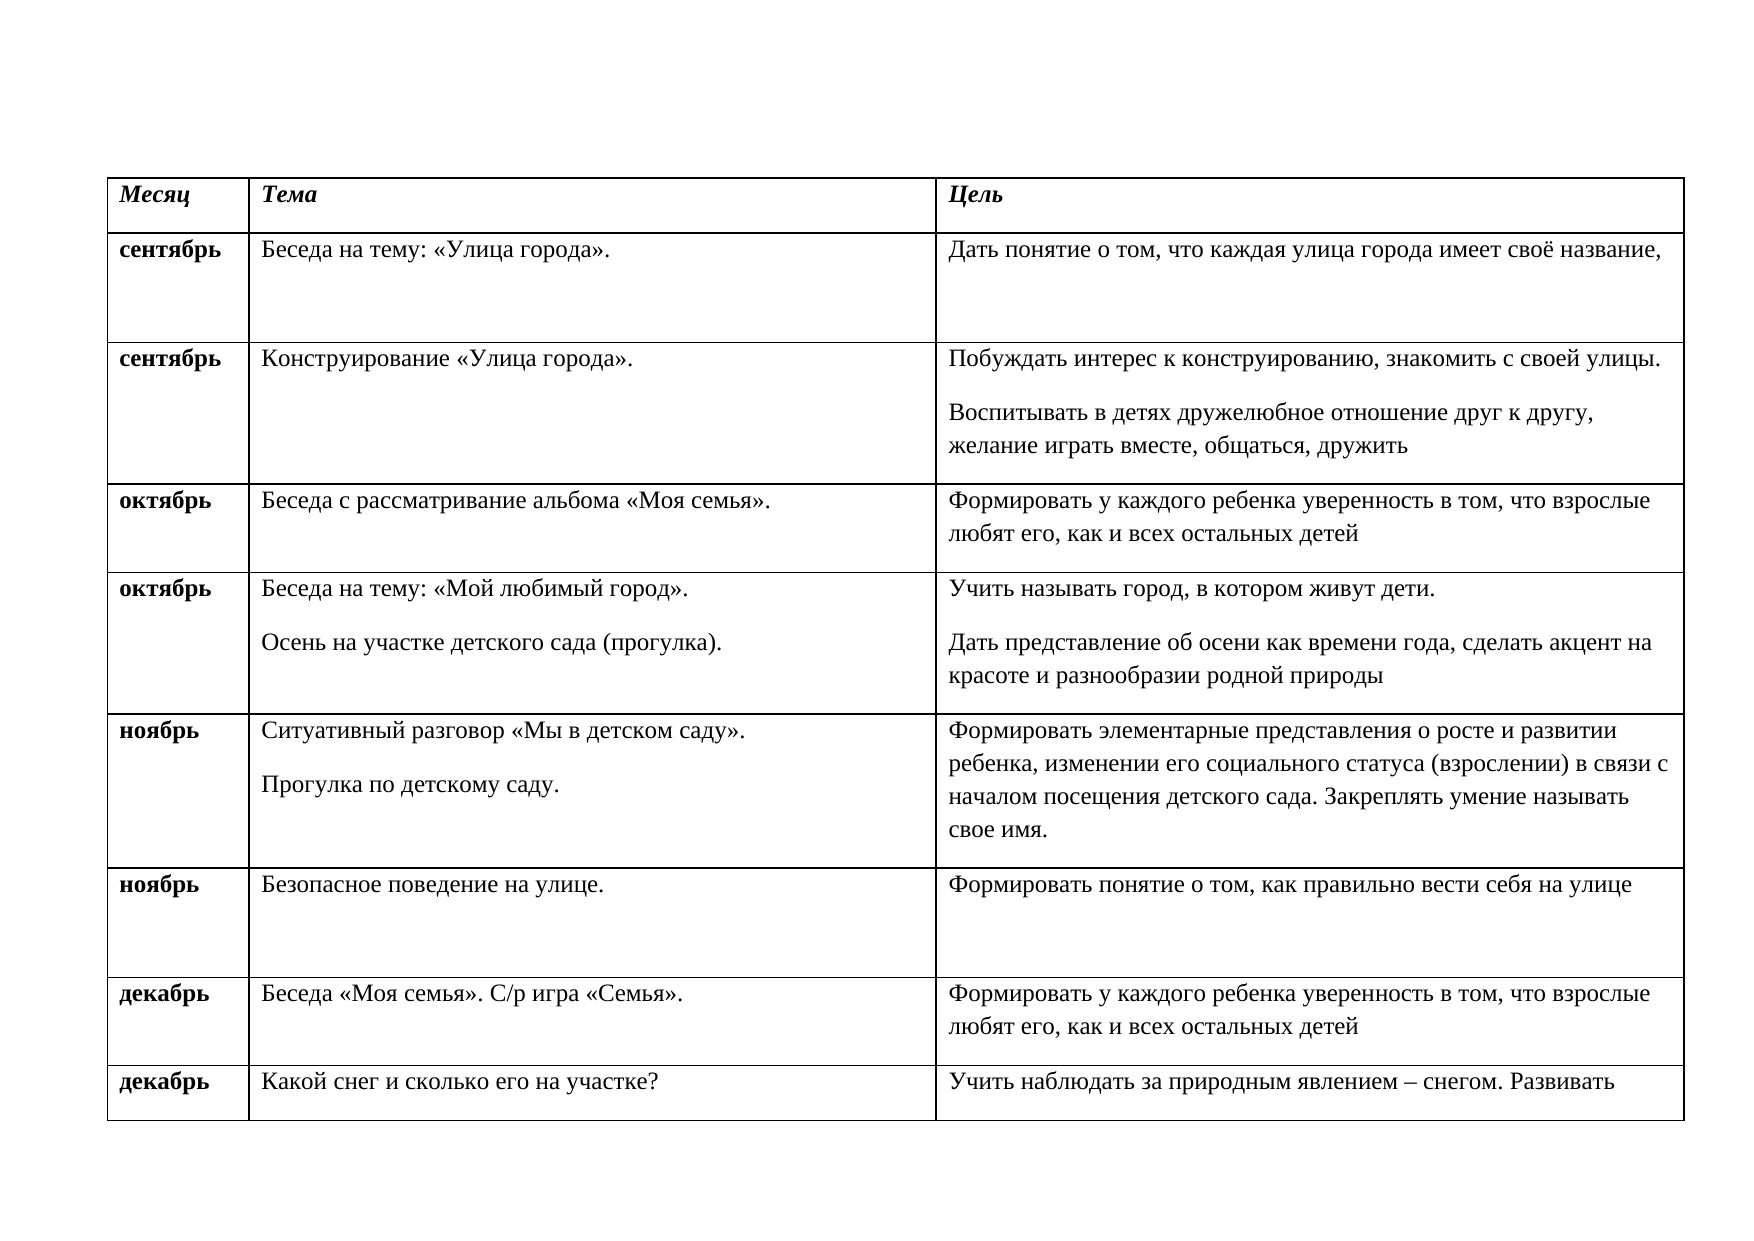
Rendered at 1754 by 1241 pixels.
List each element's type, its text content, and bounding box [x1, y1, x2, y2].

table_header Месяц [108, 179, 248, 232]
table_cell октябрь [108, 485, 248, 571]
table_cell Побуждать интерес к конструированию, знакомить с своей улицы. Воспитывать в детях дружелюбное отношение друг к другу, желание играть вместе, общаться, дружить [937, 343, 1683, 483]
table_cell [250, 1066, 935, 1119]
table_cell октябрь [108, 573, 248, 713]
table_cell Беседа на тему: «Улица города». [250, 234, 935, 341]
table_cell сентябрь [108, 343, 248, 483]
table_cell Формировать понятие о том, как правильно вести себя на улице [937, 869, 1683, 977]
table_cell декабрь [108, 978, 248, 1064]
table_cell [937, 1066, 1683, 1119]
table_header Цель [937, 179, 1683, 232]
table_cell Ситуативный разговор «Мы в детском саду». Прогулка по детскому саду. [250, 715, 935, 867]
table_cell Конструирование «Улица города». [250, 343, 935, 483]
table_cell Беседа «Моя семья». С/р игра «Семья». [250, 978, 935, 1064]
table_cell Формировать у каждого ребенка уверенность в том, что взрослые любят его, как и всех остальных детей [937, 485, 1683, 571]
table_cell Формировать у каждого ребенка уверенность в том, что взрослые любят его, как и всех остальных детей [937, 978, 1683, 1064]
table_cell Беседа с рассматривание альбома «Моя семья». [250, 485, 935, 571]
table_header Тема [250, 179, 935, 232]
table_cell сентябрь [108, 234, 248, 341]
table_cell ноябрь [108, 869, 248, 977]
table_cell Беседа на тему: «Мой любимый город». Осень на участке детского сада (прогулка). [250, 573, 935, 713]
table_cell ноябрь [108, 715, 248, 867]
table_cell Безопасное поведение на улице. [250, 869, 935, 977]
table_cell Формировать элементарные представления о росте и развитии ребенка, изменении его социального статуса (взрослении) в связи с началом посещения детского сада. Закреплять умение называть свое имя. [937, 715, 1683, 867]
table_cell декабрь [108, 1066, 248, 1119]
table_cell Учить называть город, в котором живут дети. Дать представление об осени как времени года, сделать акцент на красоте и разнообразии родной природы [937, 573, 1683, 713]
table_cell Дать понятие о том, что каждая улица города имеет своё название, [937, 234, 1683, 341]
